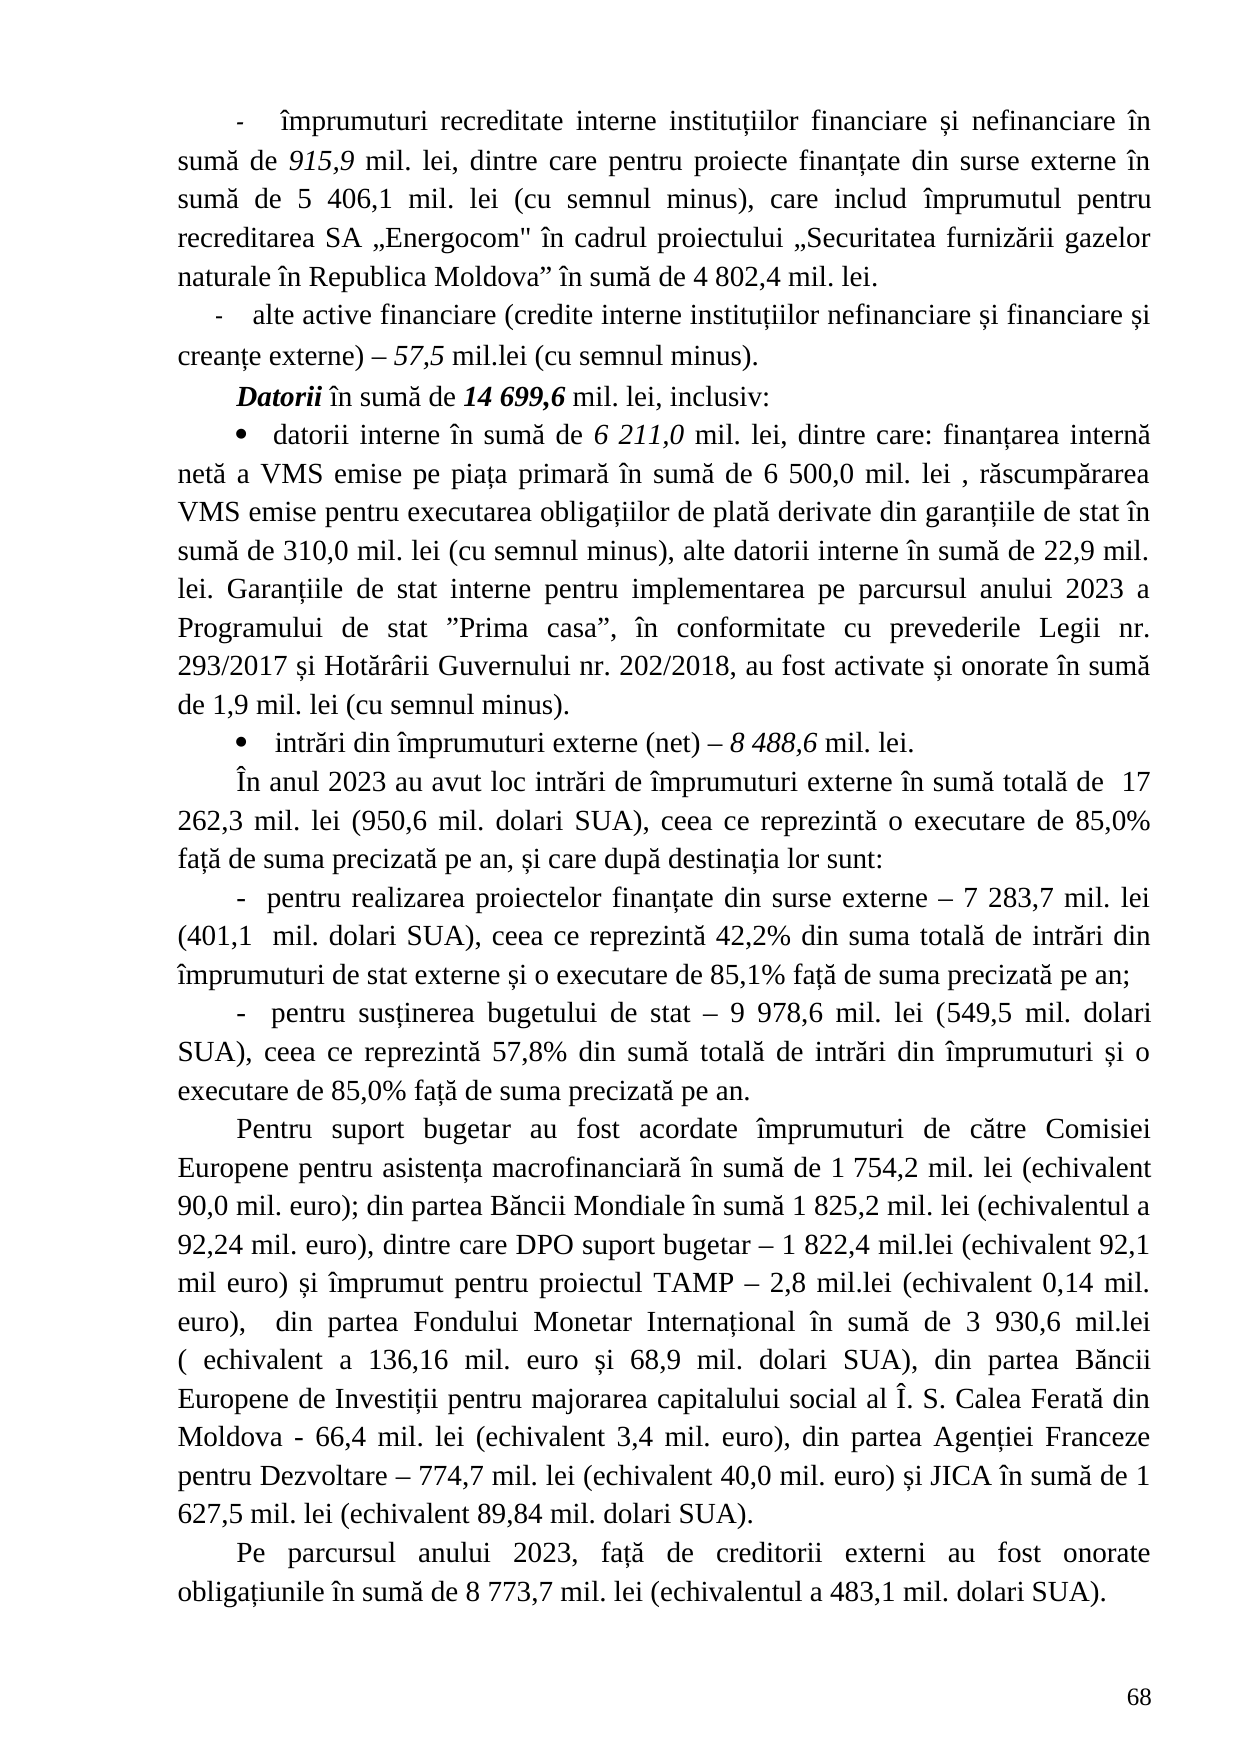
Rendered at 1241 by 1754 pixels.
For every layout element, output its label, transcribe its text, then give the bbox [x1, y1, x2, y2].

text Pe parcursul anului 2023, față de creditorii externi au fost onorate obligațiunile în sumă de 8 773,7 mil. lei (echivalentul a 483,1 mil. dolari SUA). [177, 1535, 1152, 1607]
text - pentru realizarea proiectelor finanțate din surse externe – 7 283,7 mil. lei (401,1 mil. dolari SUA), ceea ce reprezintă 42,2% din suma totală de intrări din împrumuturi de stat externe și o executare de 85,1% față de suma precizată pe an; [177, 880, 1152, 991]
list datorii interne în sumă de 6 211,0 mil. lei, dintre care: finanțarea internă netă a VMS emise pe piața primară în sumă de 6 500,0 mil. lei , răscumpărarea VMS emise pentru executarea obligațiilor de plată derivate din garanțiile de stat în sumă de 310,0 mil. lei (cu semnul minus), alte datorii interne în sumă de 22,9 mil. lei. Garanțiile de stat interne pentru implementarea pe parcursul anului 2023 a Programului de stat ”Prima casa”, în conformitate cu prevederile Legii nr. 293/2017 și Hotărârii Guvernului nr. 202/2018, au fost activate și onorate în sumă de 1,9 mil. lei (cu semnul minus). [177, 417, 1152, 721]
text - pentru susținerea bugetului de stat – 9 978,6 mil. lei (549,5 mil. dolari SUA), ceea ce reprezintă 57,8% din sumă totală de intrări din împrumuturi și o executare de 85,0% față de suma precizată pe an. [177, 996, 1152, 1106]
list intrări din împrumuturi externe (net) – 8 488,6 mil. lei. [236, 726, 1152, 759]
list împrumuturi recreditate interne instituțiilor financiare și nefinanciare în sumă de 915,9 mil. lei, dintre care pentru proiecte finanțate din surse externe în sumă de 5 406,1 mil. lei (cu semnul minus), care includ împrumutul pentru recreditarea SA „Energocom" în cadrul proiectului „Securitatea furnizării gazelor naturale în Republica Moldova” în sumă de 4 802,4 mil. lei. [177, 103, 1152, 292]
text Datorii în sumă de 14 699,6 mil. lei, inclusiv: [236, 379, 1152, 412]
list alte active financiare (credite interne instituțiilor nefinanciare și financiare și creanțe externe) – 57,5 mil.lei (cu semnul minus). [177, 297, 1152, 372]
text Pentru suport bugetar au fost acordate împrumuturi de către Comisiei Europene pentru asistența macrofinanciară în sumă de 1 754,2 mil. lei (echivalent 90,0 mil. euro); din partea Băncii Mondiale în sumă 1 825,2 mil. lei (echivalentul a 92,24 mil. euro), dintre care DPO suport bugetar – 1 822,4 mil.lei (echivalent 92,1 mil euro) și împrumut pentru proiectul TAMP – 2,8 mil.lei (echivalent 0,14 mil. euro), din partea Fondului Monetar Internațional în sumă de 3 930,6 mil.lei ( echivalent a 136,16 mil. euro și 68,9 mil. dolari SUA), din partea Băncii Europene de Investiții pentru majorarea capitalului social al Î. S. Calea Ferată din Moldova - 66,4 mil. lei (echivalent 3,4 mil. euro), din partea Agenției Franceze pentru Dezvoltare – 774,7 mil. lei (echivalent 40,0 mil. euro) și JICA în sumă de 1 627,5 mil. lei (echivalent 89,84 mil. dolari SUA). [177, 1111, 1152, 1530]
text În anul 2023 au avut loc intrări de împrumuturi externe în sumă totală de 17 262,3 mil. lei (950,6 mil. dolari SUA), ceea ce reprezintă o executare de 85,0% față de suma precizată pe an, și care după destinația lor sunt: [177, 764, 1152, 875]
